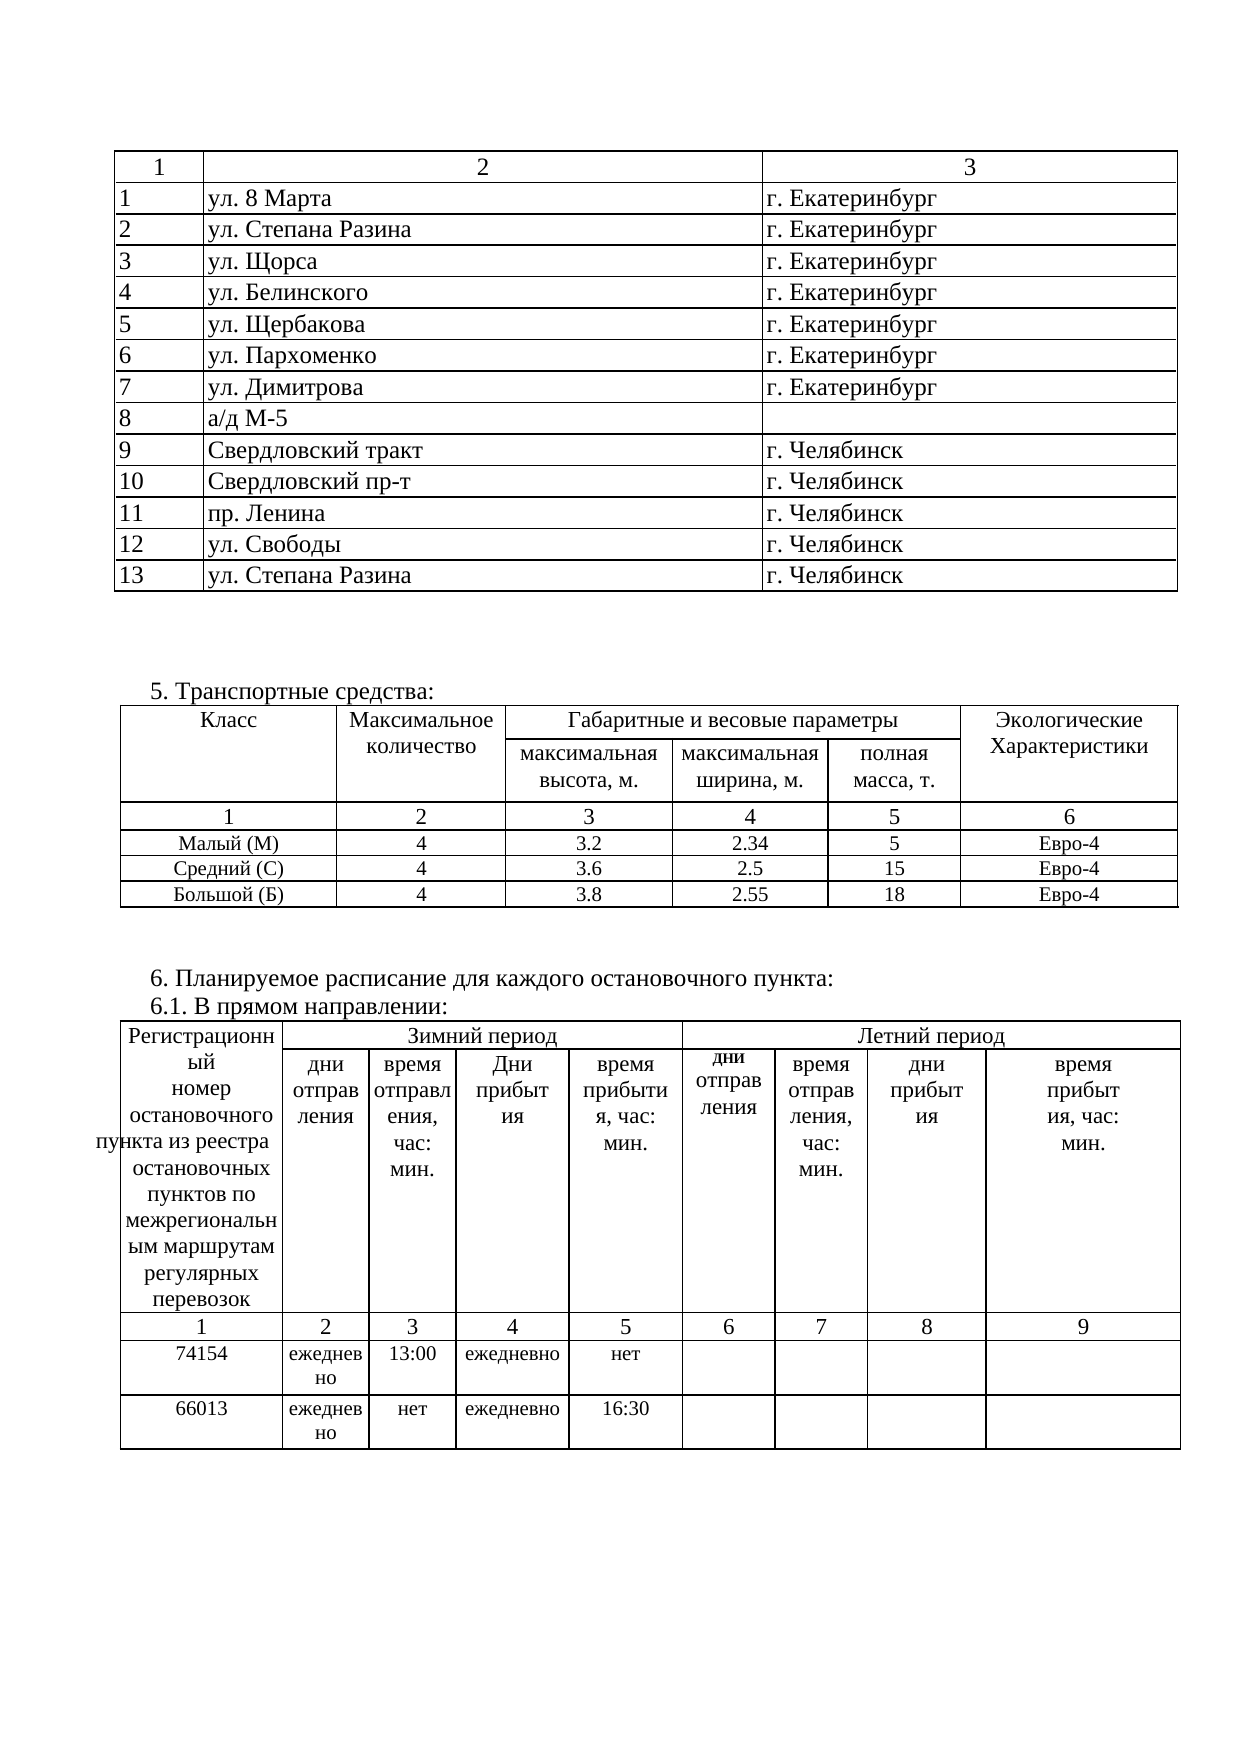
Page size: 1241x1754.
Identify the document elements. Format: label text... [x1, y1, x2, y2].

text 6. Планируемое расписание для каждого остановочного пункта: [150, 963, 1090, 991]
table_cell 5 [115, 308, 203, 339]
table_cell максимальная ширина, м. [673, 740, 827, 801]
table_cell 10 [115, 466, 203, 496]
table_cell время отправ ления, час: мин. [776, 1050, 867, 1312]
table_cell пр. Ленина [204, 498, 762, 527]
table_cell 4 [673, 803, 827, 829]
table_cell 3 [506, 803, 672, 829]
table_cell максимальная высота, м. [506, 740, 672, 801]
table_cell г. Екатеринбург [763, 307, 1177, 339]
table_cell [987, 1341, 1180, 1394]
table_cell время прибыти я, час: мин. [570, 1050, 682, 1312]
table_cell Евро-4 [961, 882, 1177, 906]
table_cell Свердловский пр-т [204, 466, 762, 496]
table_cell 5 [829, 831, 960, 855]
table_cell ежедневно [283, 1341, 368, 1394]
table_cell 13 [115, 560, 203, 590]
table_cell ул. Щорса [204, 246, 762, 276]
table_cell г. Екатеринбург [763, 276, 1177, 307]
table_cell ул. Белинского [204, 277, 762, 307]
table_cell 66013 [121, 1396, 282, 1448]
table_cell дни отправ ления [283, 1050, 368, 1312]
table_cell 6 [961, 803, 1177, 829]
table_cell 16:30 [570, 1396, 682, 1448]
table_cell [868, 1341, 985, 1394]
table_cell ежедневно [283, 1396, 368, 1448]
table_cell 18 [829, 882, 960, 906]
table_cell г. Челябинск [763, 465, 1177, 496]
table_header Экологические Характеристики [961, 706, 1177, 801]
table_cell 15 [829, 856, 960, 880]
table_cell 4 [337, 831, 505, 855]
table_cell 6 [115, 340, 203, 370]
table_cell Дни прибыт ия [457, 1050, 568, 1312]
table_cell 11 [115, 497, 203, 527]
table_cell г. Челябинск [763, 496, 1177, 527]
table_cell 5 [829, 803, 960, 829]
table_cell 2.55 [673, 882, 827, 906]
table_cell ул. Пархоменко [204, 340, 762, 370]
text 6.1. В прямом направлении: [150, 991, 1090, 1020]
table_cell дни прибыт ия [868, 1050, 985, 1312]
table_cell ДНИ отправ ления [683, 1050, 774, 1312]
table_cell 2 [204, 152, 762, 181]
table_cell 1 [121, 1313, 282, 1339]
text 5. Транспортные средства: [150, 676, 1090, 704]
table_cell г. Челябинск [763, 528, 1177, 559]
table_cell время прибыт ия, час: мин. [987, 1050, 1180, 1312]
table_cell 13:00 [370, 1341, 455, 1394]
table_cell 4 [115, 277, 203, 307]
table_cell г. Екатеринбург [763, 181, 1177, 213]
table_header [121, 1022, 282, 1312]
table_cell [987, 1396, 1180, 1448]
table_cell нет [370, 1396, 455, 1448]
table_cell 2.34 [673, 831, 827, 855]
table_cell 74154 [121, 1341, 282, 1394]
table_cell 7 [776, 1313, 867, 1339]
table_cell 12 [115, 529, 203, 559]
table_cell [776, 1341, 867, 1394]
table_cell 4 [337, 856, 505, 880]
table_cell 8 [115, 403, 203, 433]
table_header Зимний период [283, 1022, 682, 1048]
table_cell Большой (Б) [121, 882, 336, 906]
table_cell Малый (М) [121, 831, 336, 855]
table_cell Средний (С) [121, 856, 336, 880]
table_cell 2.5 [673, 856, 827, 880]
table_cell [763, 402, 1177, 433]
table_cell Свердловский тракт [204, 435, 762, 464]
table_cell 3 [115, 245, 203, 276]
table_cell 3.8 [506, 882, 672, 906]
table_cell ул. 8 Марта [204, 183, 762, 213]
table_header Максимальное количество [337, 706, 505, 801]
table_cell ул. Степана Разина [204, 215, 762, 244]
table_cell 3.2 [506, 831, 672, 855]
table_cell [868, 1396, 985, 1448]
table_cell г. Екатеринбург [763, 339, 1177, 370]
table_cell [776, 1396, 867, 1448]
table_header Класс [121, 706, 336, 801]
table_cell ул. Свободы [204, 529, 762, 559]
table_header Летний период [683, 1022, 1180, 1048]
table_cell 1 [115, 152, 203, 181]
table_cell [683, 1396, 774, 1448]
table_cell г. Екатеринбург [763, 244, 1177, 276]
table_cell 4 [337, 882, 505, 906]
table_cell 1 [121, 803, 336, 829]
table_cell 3.6 [506, 856, 672, 880]
table_cell ул. Димитрова [204, 372, 762, 402]
table_cell 9 [987, 1313, 1180, 1339]
table_cell время отправл ения, час: мин. [370, 1050, 455, 1312]
table_cell ул. Степана Разина [204, 561, 762, 590]
table_cell ежедневно [457, 1396, 568, 1448]
table_cell ул. Щербакова [204, 309, 762, 339]
table_cell г. Челябинск [763, 433, 1177, 464]
table_cell 9 [115, 434, 203, 464]
table_cell полная масса, т. [829, 740, 960, 801]
table_cell 7 [115, 371, 203, 402]
table_cell 2 [283, 1313, 368, 1339]
table_cell г. Екатеринбург [763, 370, 1177, 402]
table_cell 2 [115, 214, 203, 244]
table_cell 6 [683, 1313, 774, 1339]
table_cell 3 [370, 1313, 455, 1339]
table_cell 2 [337, 803, 505, 829]
table_cell 5 [570, 1313, 682, 1339]
table_cell 4 [457, 1313, 568, 1339]
table_header Габаритные и весовые параметры [506, 706, 960, 738]
table_cell 8 [868, 1313, 985, 1339]
table_cell 1 [115, 183, 203, 213]
table_cell ежедневно [457, 1341, 568, 1394]
table_cell [683, 1341, 774, 1394]
table_cell 3 [763, 152, 1177, 181]
table_cell а/д М-5 [204, 403, 762, 433]
table_cell нет [570, 1341, 682, 1394]
table_cell г. Екатеринбург [763, 213, 1177, 244]
table_cell г. Челябинск [763, 559, 1177, 590]
table_cell Евро-4 [961, 831, 1177, 855]
table_cell Евро-4 [961, 856, 1177, 880]
